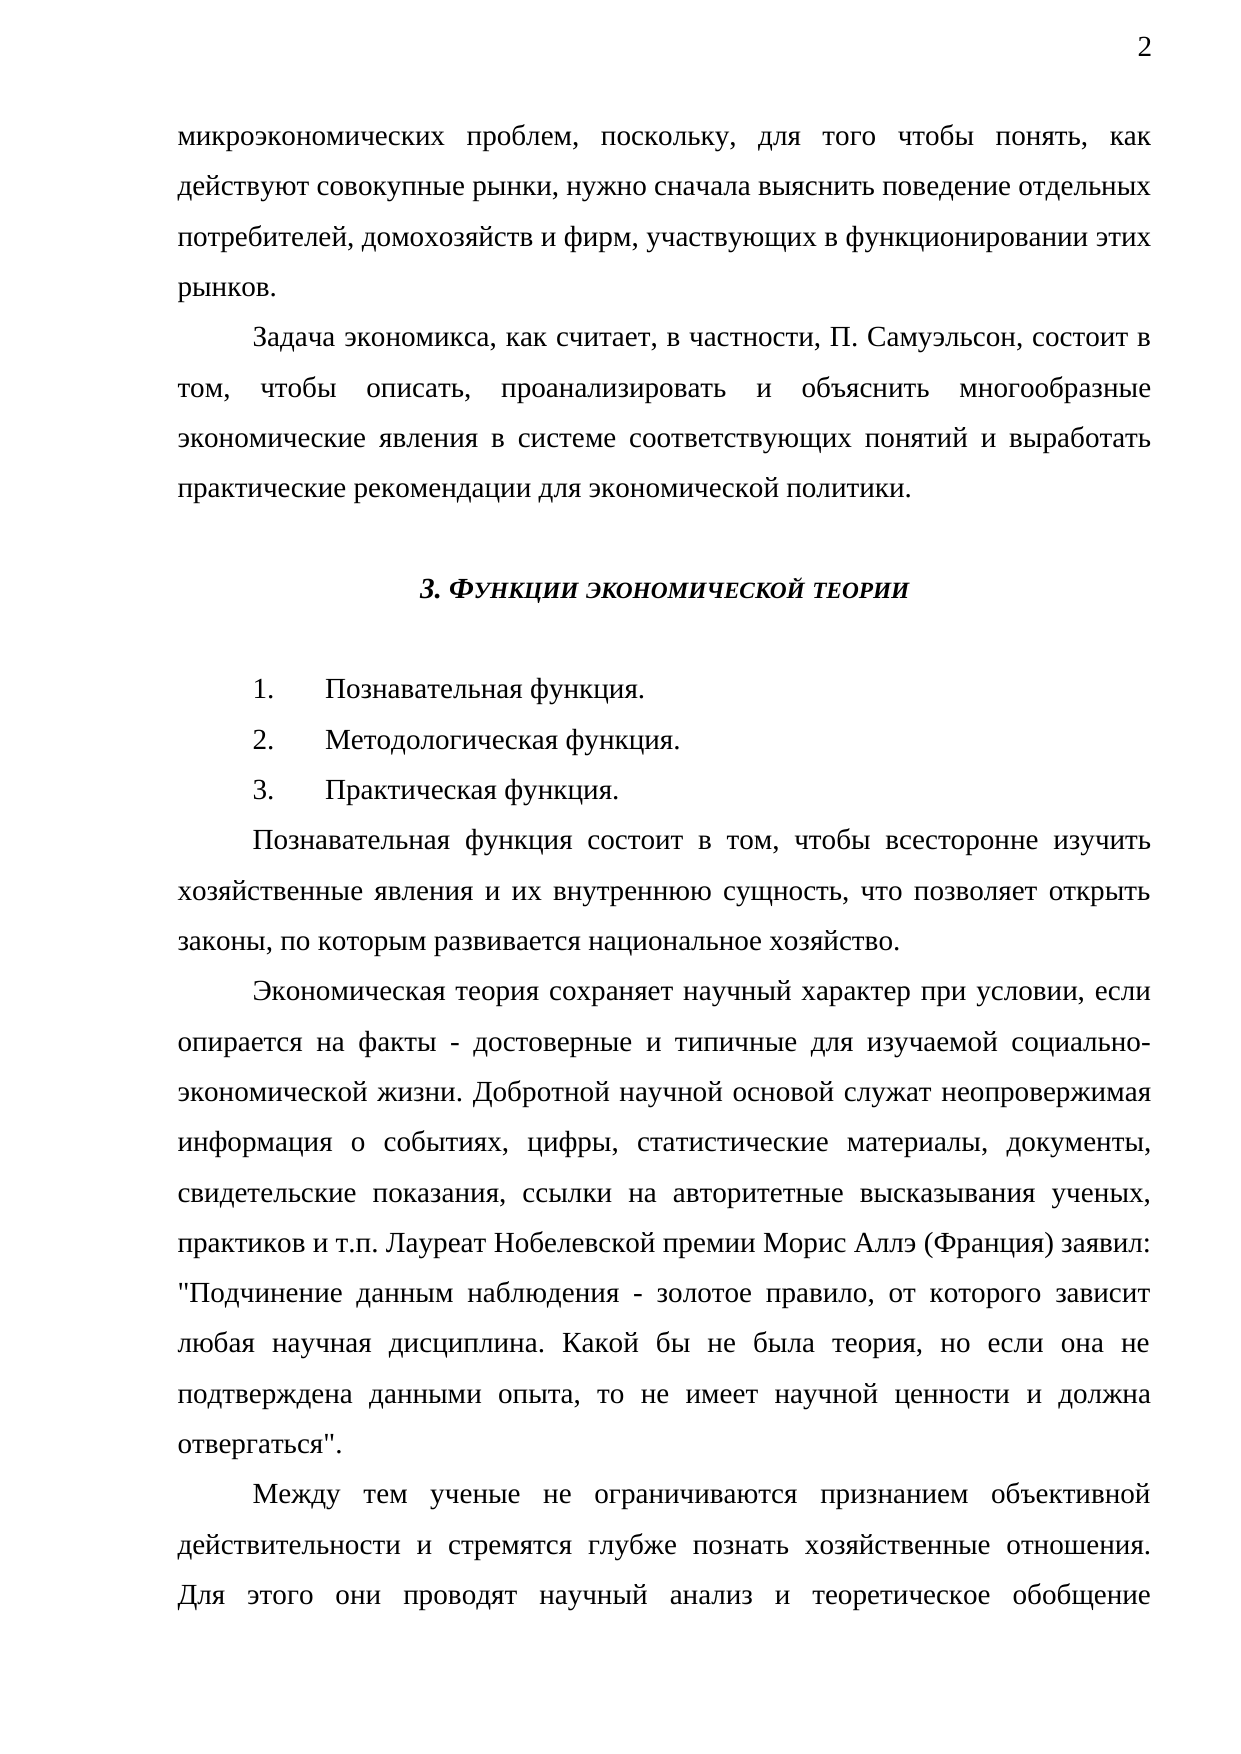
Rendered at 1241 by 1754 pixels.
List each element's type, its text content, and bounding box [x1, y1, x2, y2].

text Задача экономикса, как считает, в частности, П. Самуэльсон, состоит в том, чтобы описать, проанализировать и объяснить многообразные экономические явления в системе соответствующих понятий и выработать практические рекомендации для экономической политики. [177, 319, 1152, 504]
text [177, 1477, 1152, 1611]
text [177, 118, 1152, 303]
text Методологическая функция. [177, 722, 1152, 755]
text Экономическая теория сохраняет научный характер при условии, если опирается на факты - достоверные и типичные для изучаемой социально-экономической жизни. Добротной научной основой служат неопровержимая информация о событиях, цифры, статистические материалы, документы, свидетельские показания, ссылки на авторитетные высказывания ученых, практиков и т.п. Лауреат Нобелевской премии Морис Аллэ (Франция) заявил: "Подчинение данным наблюдения - золотое правило, от которого зависит любая научная дисциплина. Какой бы не была теория, но если она не подтверждена данными опыта, то не имеет научной ценности и должна отвергаться". [177, 973, 1152, 1460]
text Познавательная функция состоит в том, чтобы всесторонне изучить хозяйственные явления и их внутреннюю сущность, что позволяет открыть законы, по которым развивается национальное хозяйство. [177, 822, 1152, 957]
text Практическая функция. [177, 772, 1152, 806]
subtitle 3. Функции экономической теории [177, 571, 1152, 604]
text Познавательная функция. [177, 672, 1152, 705]
